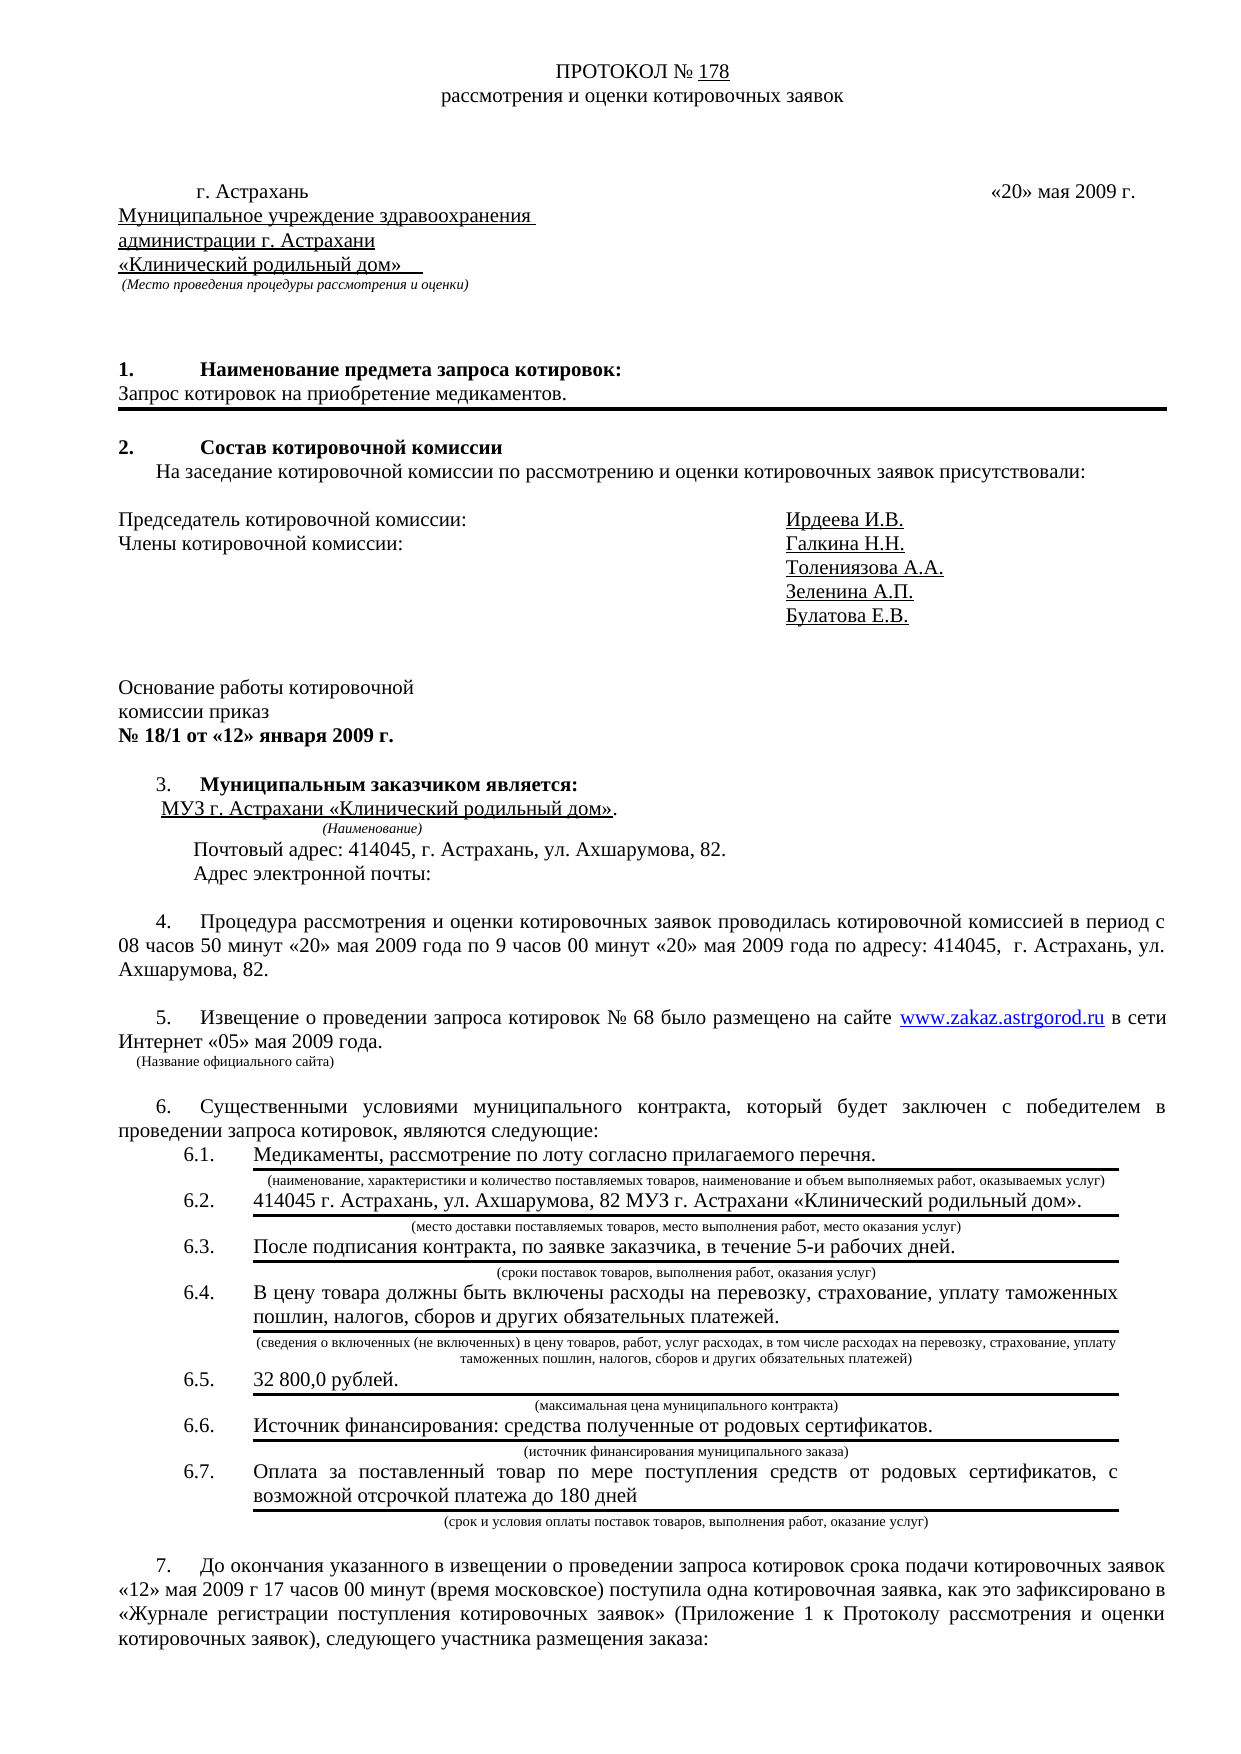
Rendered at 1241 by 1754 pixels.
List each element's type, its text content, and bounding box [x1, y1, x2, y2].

text (Наименование) [118, 820, 1167, 836]
list Муниципальным заказчиком является: [118, 772, 1167, 796]
list Процедура рассмотрения и оценки котировочных заявок проводилась котировочной комиссией в период с 08 часов 50 минут «20» мая 2009 года по 9 часов 00 минут «20» мая 2009 года по адресу: 414045, г. Астрахань, ул. Ахшарумова, 82. [118, 909, 1167, 981]
table_header Медикаменты, рассмотрение по лоту согласно прилагаемого перечня. (наименование, характеристики и количество поставляемых товаров, наименование и объем выполняемых работ, оказываемых услуг) [242, 1142, 1131, 1188]
text На заседание котировочной комиссии по рассмотрению и оценки котировочных заявок присутствовали: [118, 459, 1167, 483]
text (Название официального сайта) [118, 1053, 1167, 1070]
text Почтовый адрес: . Астрахань, ул. Ахшарумова, 82. [118, 836, 1167, 861]
table_cell В цену товара должны быть включены расходы на перевозку, страхование, уплату таможенных пошлин, налогов, сборов и других обязательных платежей. (сведения о включенных (не включенных) в цену товаров, работ, услуг расходах, в том числе расходах на перевозку, страхование, уплату таможенных пошлин, налогов, сборов и других обязательных платежей) [242, 1280, 1131, 1367]
text (Место проведения процедуры рассмотрения и оценки) [118, 276, 1167, 292]
text Запрос котировок на приобретение медикаментов. [118, 381, 1167, 407]
table_cell . Астрахань, ул. Ахшарумова, 82 МУЗ г. Астрахани «Клинический родильный дом». (место доставки поставляемых товаров, место выполнения работ, место оказания услуг) [242, 1188, 1131, 1234]
table_cell 6.6. [156, 1413, 242, 1459]
table_cell 6.4. [156, 1280, 242, 1367]
text г. Астрахань «20» мая 2009 г. [118, 179, 1167, 203]
table_cell 6.3. [156, 1234, 242, 1280]
list До окончания указанного в извещении о проведении запроса котировок срока подачи котировочных заявок «12» мая 2009 г 17 часов 00 минут (время московское) поступила одна котировочная заявка, как это зафиксировано в «Журнале регистрации поступления котировочных заявок» (Приложение 1 к Протоколу рассмотрения и оценки котировочных заявок), следующего участника размещения заказа: [118, 1553, 1167, 1649]
table_cell Источник финансирования: средства полученные от родовых сертификатов. (источник финансирования муниципального заказа) [242, 1413, 1131, 1459]
text администрации г. Астрахани [118, 227, 1167, 252]
table_cell 32 800,0 рублей. (максимальная цена муниципального контракта) [242, 1367, 1131, 1413]
list Наименование предмета запроса котировок: [118, 357, 1167, 381]
table_cell 6.2. [156, 1188, 242, 1234]
text Муниципальное учреждение здравоохранения [118, 203, 1167, 227]
table_header Председатель котировочной комиссии: Члены котировочной комиссии: Основание работы котировочной комиссии приказ № 18/1 от «12» января 2009 г. [107, 507, 774, 772]
text Адрес электронной почты: [118, 861, 1167, 884]
text МУЗ г. Астрахани «Клинический родильный дом». [118, 796, 1167, 820]
text рассмотрения и оценки котировочных заявок [118, 83, 1167, 107]
table_cell Оплата за поставленный товар по мере поступления средств от родовых сертификатов, с возможной отсрочкой платежа до 180 дней (срок и условия оплаты поставок товаров, выполнения работ, оказание услуг) [242, 1459, 1131, 1529]
list Состав котировочной комиссии [118, 435, 1167, 459]
table_cell 6.5. [156, 1367, 242, 1413]
list Извещение о проведении запроса котировок № 68 было размещено на сайте www.zakaz.astrgorod.ru в сети Интернет «05» мая 2009 года. [118, 1005, 1167, 1053]
text «Клинический родильный дом» [118, 252, 1167, 276]
table_header 6.1. [156, 1142, 242, 1188]
table_header Ирдеева И.В. Галкина Н.Н. Толениязова А.А. Зеленина А.П. Булатова Е.В. [774, 507, 1112, 772]
list Существенными условиями муниципального контракта, который будет заключен с победителем в проведении запроса котировок, являются следующие: [118, 1094, 1167, 1142]
table_cell 6.7. [156, 1459, 242, 1529]
table_cell После подписания контракта, по заявке заказчика, в течение 5-и рабочих дней. (сроки поставок товаров, выполнения работ, оказания услуг) [242, 1234, 1131, 1280]
text ПРОТОКОЛ № 178 [118, 59, 1167, 83]
